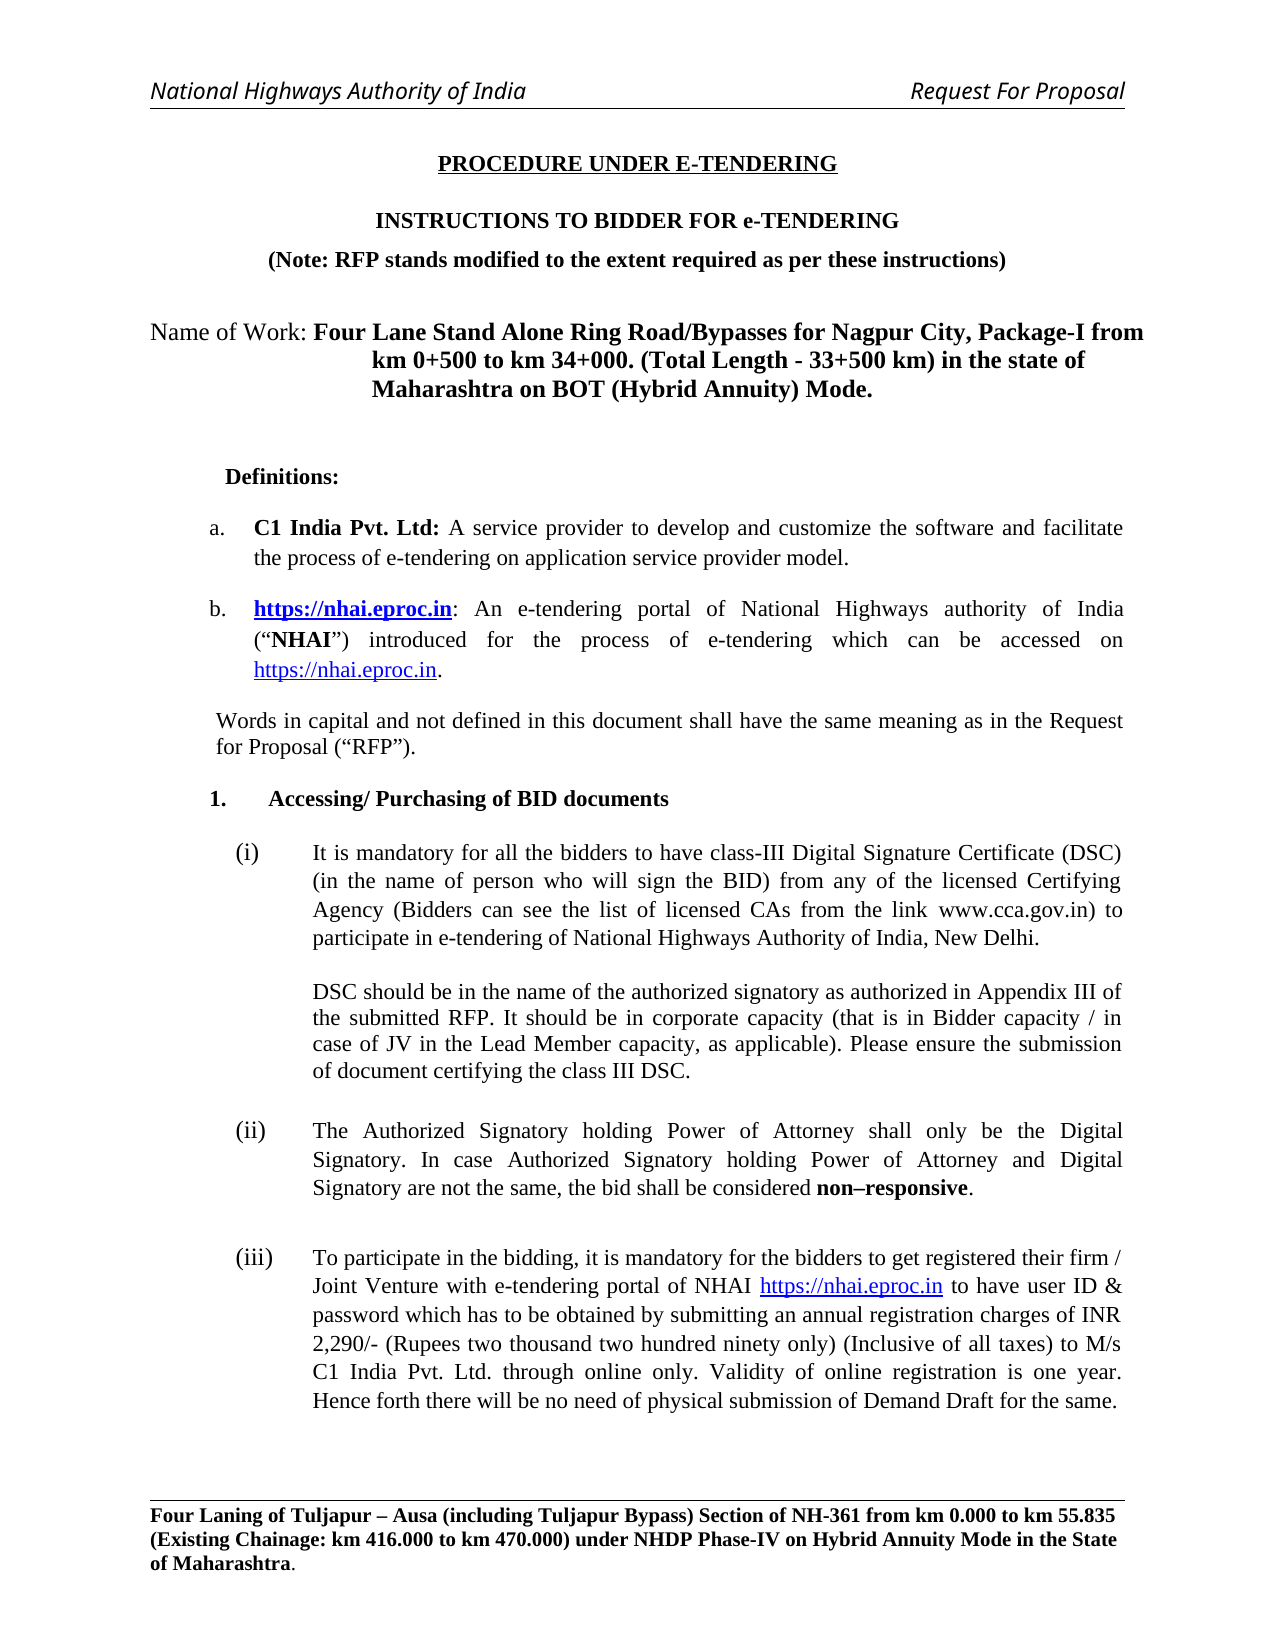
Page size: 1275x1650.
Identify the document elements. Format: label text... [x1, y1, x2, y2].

list To participate in the bidding, it is mandatory for the bidders to get registered their firm / Joint Venture with e-tendering portal of NHAI https://nhai.eproc.in to have user ID & password which has to be obtained by submitting an annual registration charges of INR 2,290/- (Rupees two thousand two hundred ninety only) (Inclusive of all taxes) to M/s C1 India Pvt. Ltd. through online only. Validity of online registration is one year. Hence forth there will be no need of physical submission of Demand Draft for the same. [235, 1242, 1123, 1414]
text DSC should be in the name of the authorized signatory as authorized in Appendix III of the submitted RFP. It should be in corporate capacity (that is in Bidder capacity / in case of JV in the Lead Member capacity, as applicable). Please ensure the submission of document certifying the class III DSC. [312, 978, 1123, 1083]
list The Authorized Signatory holding Power of Attorney shall only be the Digital Signatory. In case Authorized Signatory holding Power of Attorney and Digital Signatory are not the same, the bid shall be considered non–responsive. [235, 1116, 1123, 1201]
list https://nhai.eproc.in: An e-tendering portal of National Highways authority of India (“NHAI”) introduced for the process of e-tendering which can be accessed on https://nhai.eproc.in. [209, 595, 1125, 682]
text Words in capital and not defined in this document shall have the same meaning as in the Request for Proposal (“RFP”). [216, 707, 1125, 759]
text Definitions: [225, 463, 1125, 489]
list It is mandatory for all the bidders to have class-III Digital Signature Certificate (DSC) (in the name of person who will sign the BID) from any of the licensed Certifying Agency (Bidders can see the list of licensed CAs from the link www.cca.gov.in) to participate in e-tendering of National Highways Authority of India, New Delhi. [235, 837, 1123, 951]
text PROCEDURE UNDER E-TENDERING [150, 150, 1125, 176]
text Name of Work: Four Lane Stand Alone Ring Road/Bypasses for Nagpur City, Package-I from km 0+500 to km 34+000. (Total Length - 33+500 km) in the state of Maharashtra on BOT (Hybrid Annuity) Mode. [150, 317, 1155, 403]
list C1 India Pvt. Ltd: A service provider to develop and customize the software and facilitate the process of e-tendering on application service provider model. [209, 514, 1125, 571]
text (Note: RFP stands modified to the extent required as per these instructions) [150, 246, 1125, 273]
text INSTRUCTIONS TO BIDDER FOR e-TENDERING [150, 208, 1125, 234]
list Accessing/ Purchasing of BID documents [209, 784, 1125, 811]
